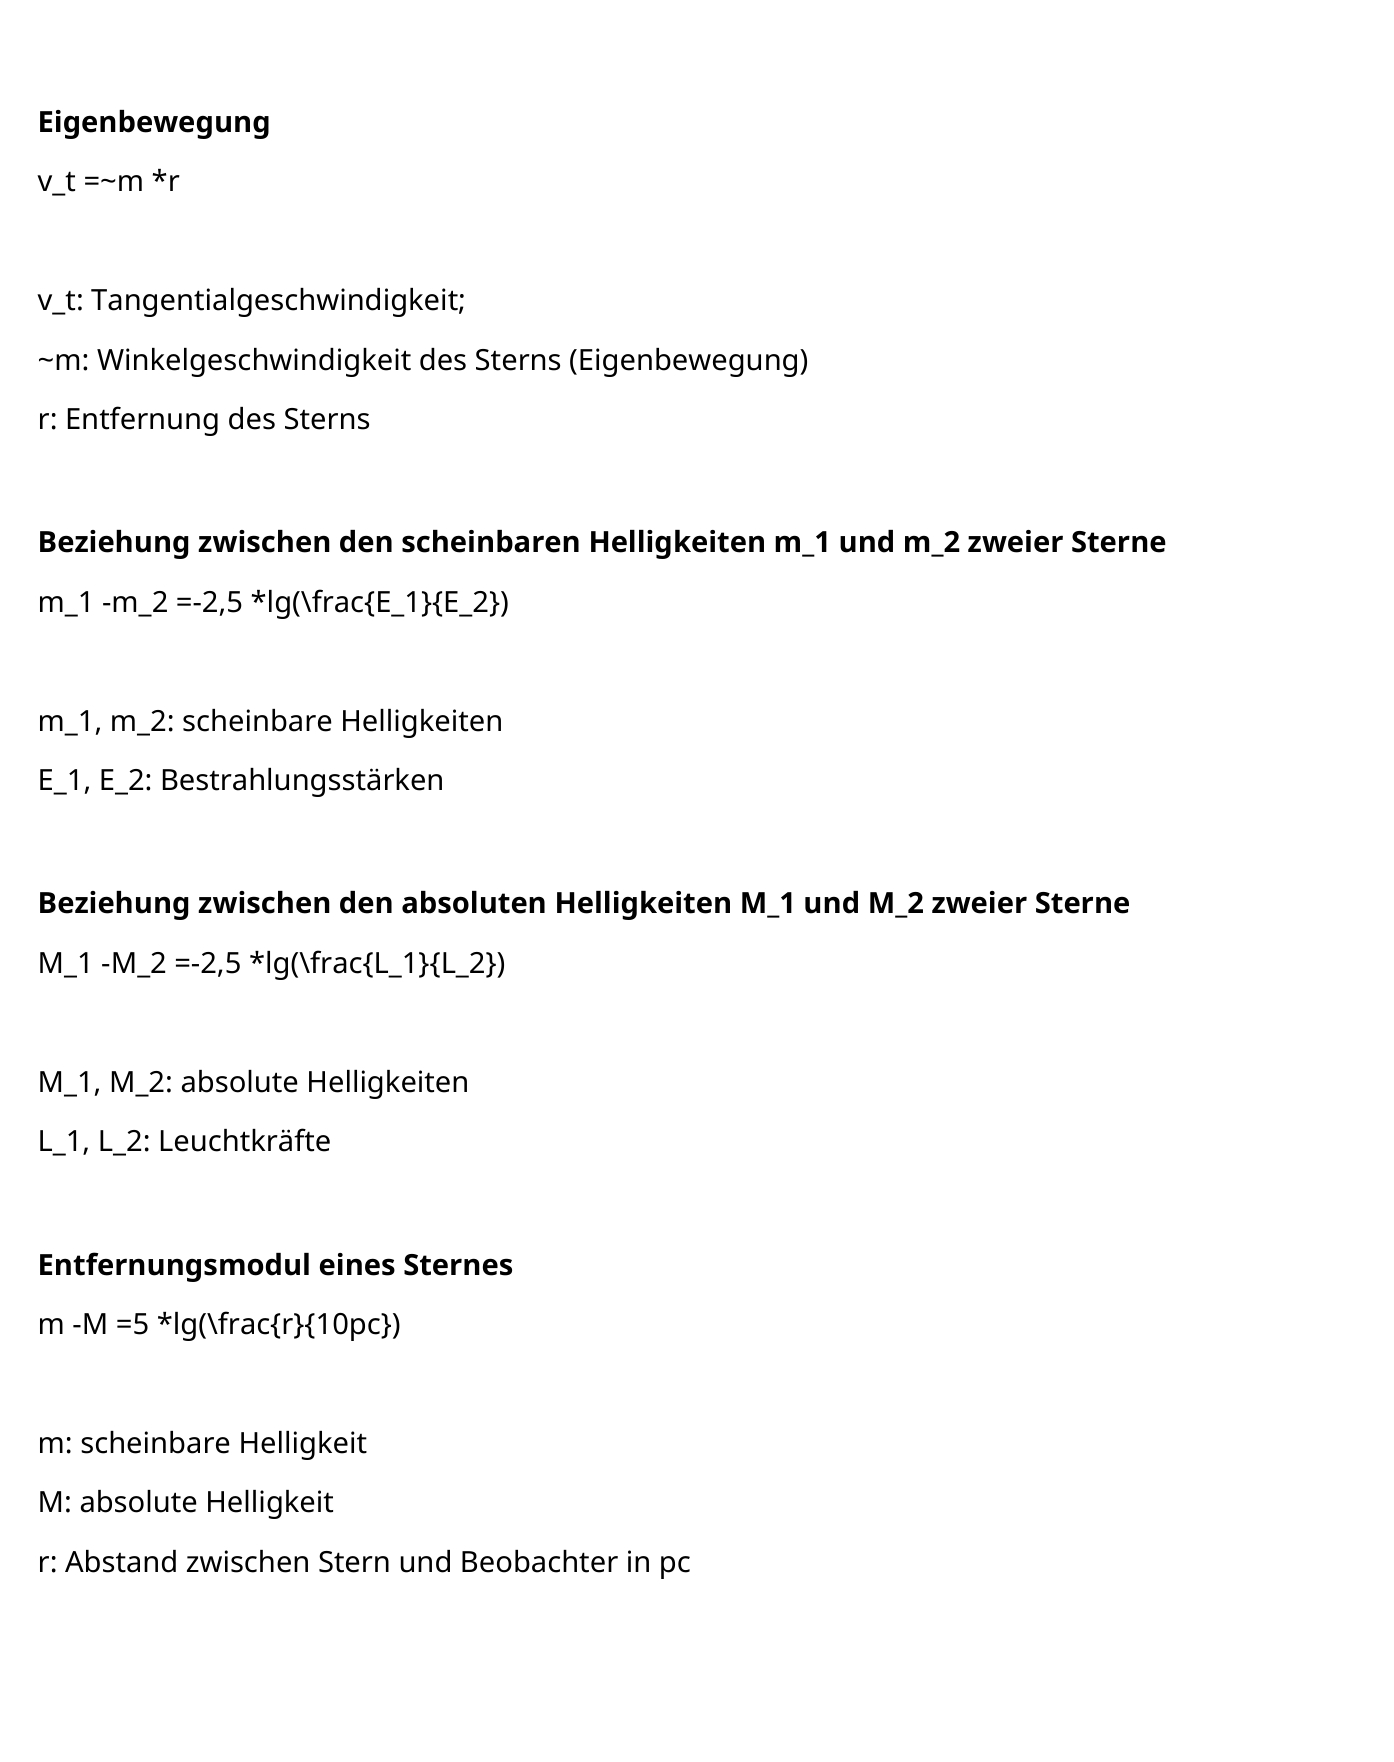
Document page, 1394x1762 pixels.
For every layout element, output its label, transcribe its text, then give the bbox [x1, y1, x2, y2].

text v_t: Tangentialgeschwindigkeit; ~m: Winkelgeschwindigkeit des Sterns (Eigenbewegung) r: Entfernung des Sterns [37, 279, 1356, 438]
subtitle Eigenbewegung [37, 101, 1356, 141]
text m -M =5 *lg(\frac{r}{10pc}) [37, 1303, 1356, 1343]
text M_1, M_2: absolute Helligkeiten L_1, L_2: Leuchtkräfte [37, 1061, 1356, 1160]
text v_t =~m *r [37, 161, 1356, 200]
subtitle Beziehung zwischen den scheinbaren Helligkeiten m_1 und m_2 zweier Sterne [37, 522, 1356, 561]
text m_1 -m_2 =-2,5 *lg(\frac{E_1}{E_2}) [37, 581, 1356, 621]
subtitle Entfernungsmodul eines Sternes [37, 1244, 1356, 1283]
text m: scheinbare Helligkeit M: absolute Helligkeit r: Abstand zwischen Stern und Beobachter in pc [37, 1422, 1356, 1581]
text M_1 -M_2 =-2,5 *lg(\frac{L_1}{L_2}) [37, 942, 1356, 982]
subtitle Beziehung zwischen den absoluten Helligkeiten M_1 und M_2 zweier Sterne [37, 883, 1356, 922]
text m_1, m_2: scheinbare Helligkeiten E_1, E_2: Bestrahlungsstärken [37, 700, 1356, 799]
